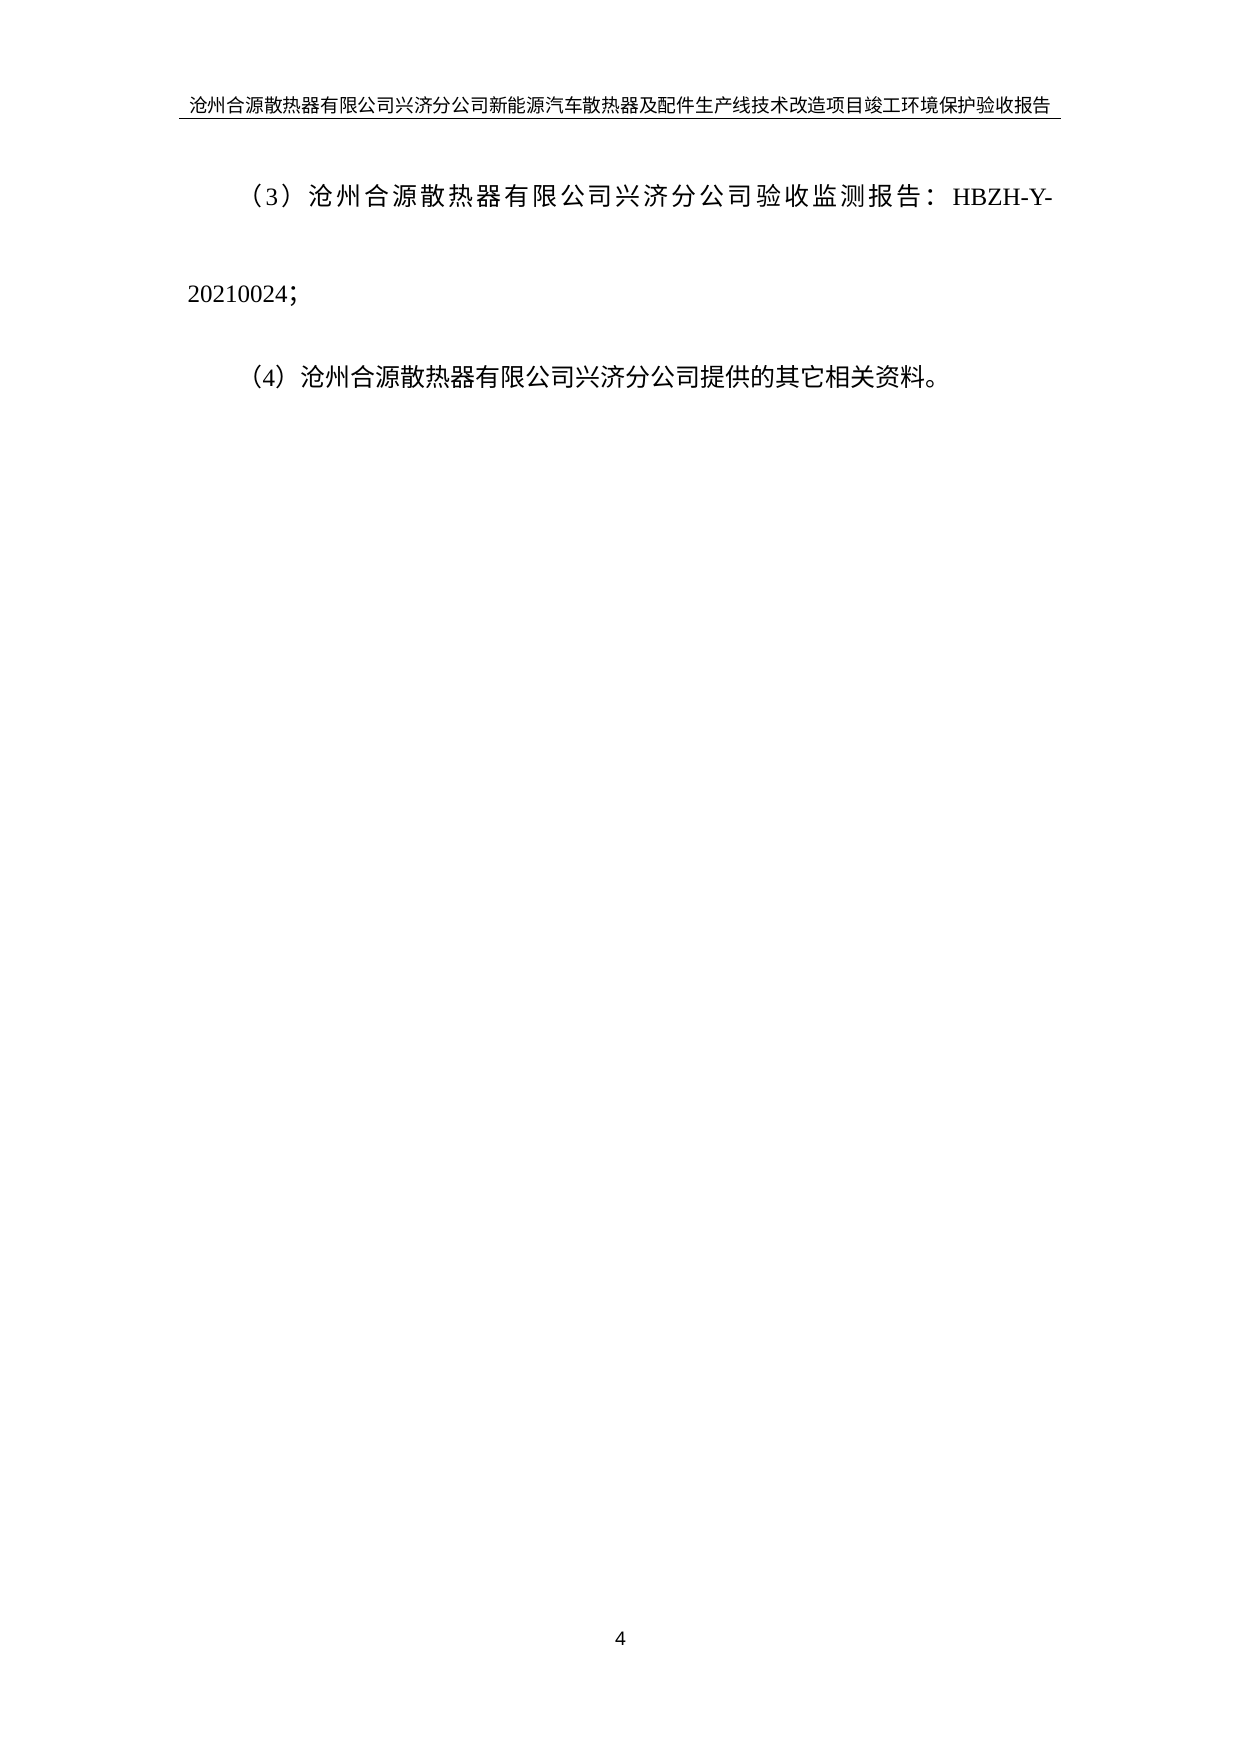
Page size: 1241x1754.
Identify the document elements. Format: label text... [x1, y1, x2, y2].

text （4）沧州合源散热器有限公司兴济分公司提供的其它相关资料。 [187, 343, 1053, 408]
text （3）沧州合源散热器有限公司兴济分公司验收监测报告：HBZH-Y-20210024； [187, 162, 1053, 324]
